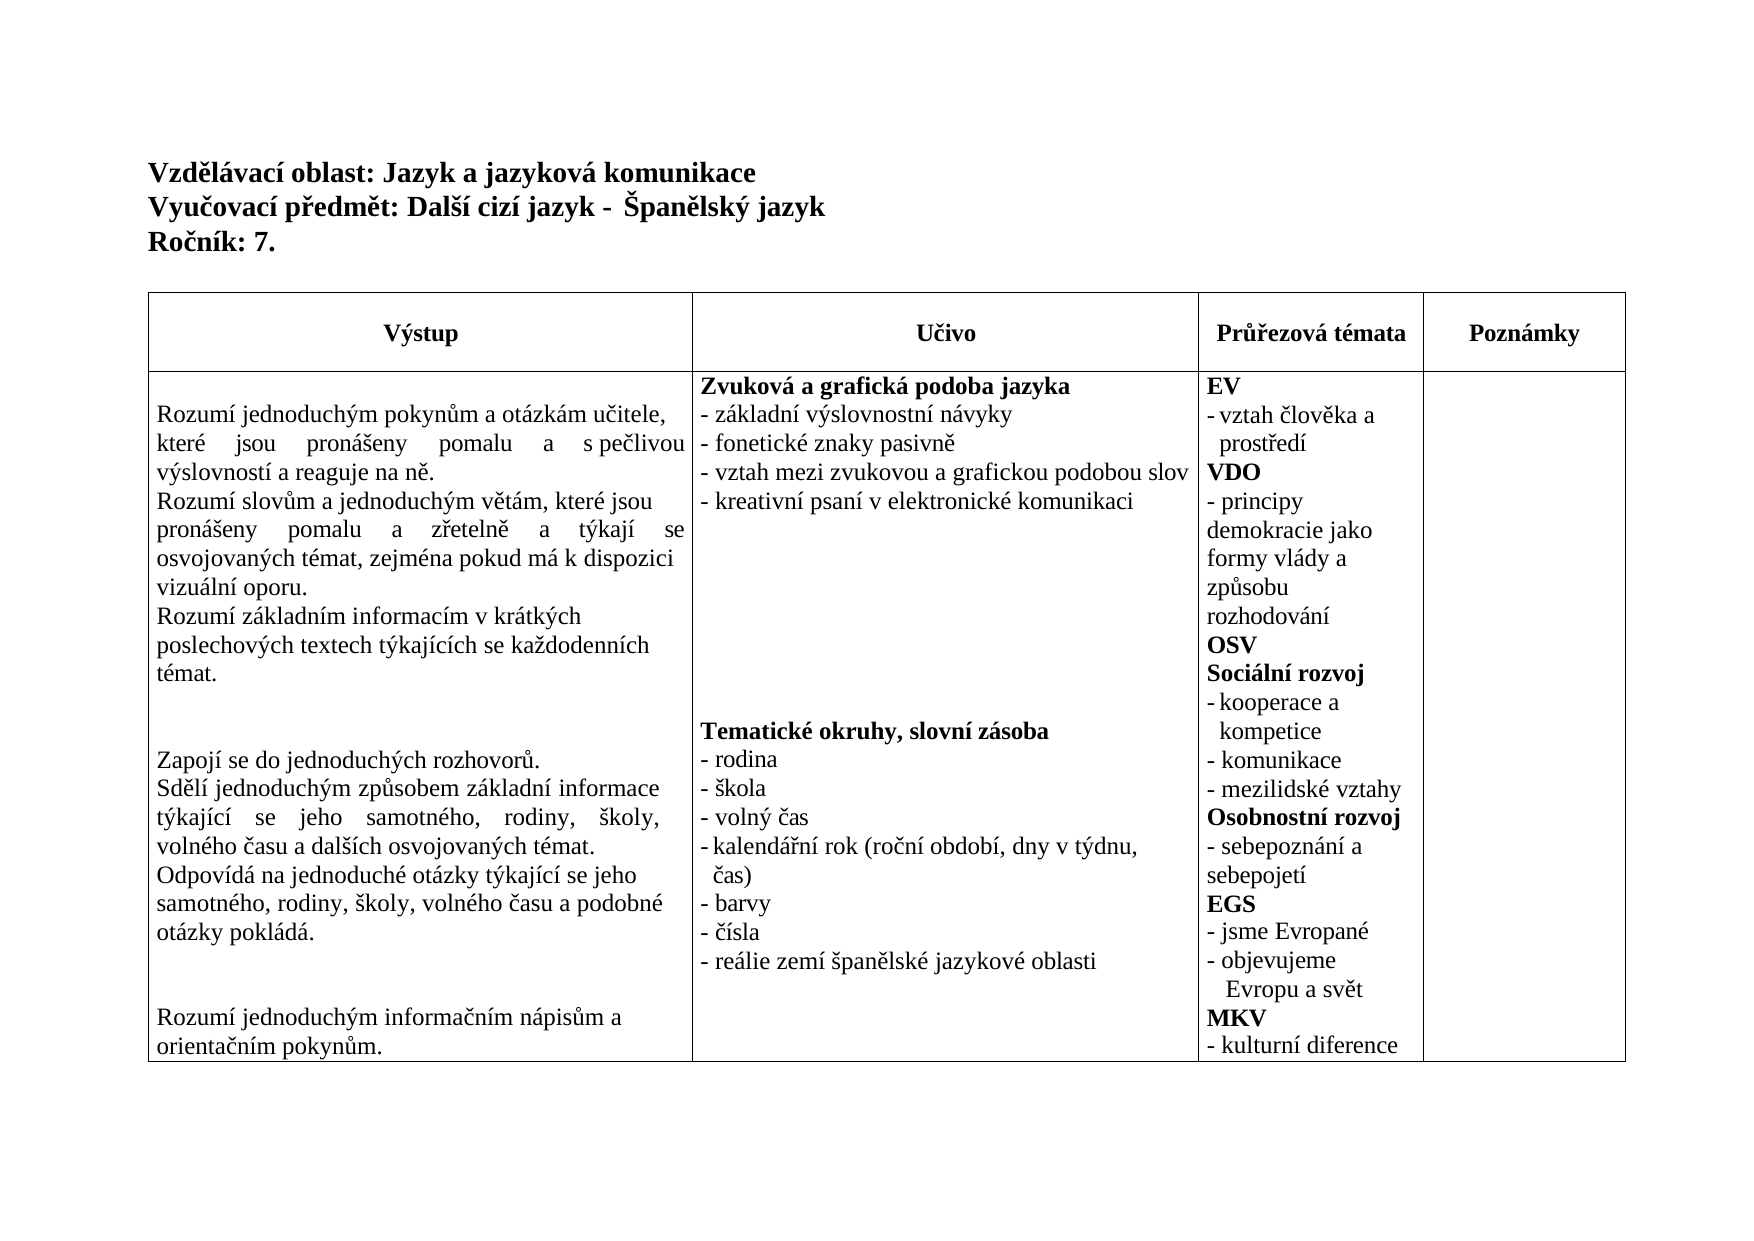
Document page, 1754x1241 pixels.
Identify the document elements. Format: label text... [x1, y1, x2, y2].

text Vzdělávací oblast: Jazyk a jazyková komunikace [148, 155, 927, 188]
text Vyučovací předmět: Další cizí jazyk - Španělský jazyk [148, 189, 927, 223]
table_cell Rozumí jednoduchým pokynům a otázkám učitele, které jsou pronášeny pomalu a s pečlivou výslovností a reaguje na ně. Rozumí slovům a jednoduchým větám, které jsou pronášeny pomalu a zřetelně a týkají se osvojovaných témat, zejména pokud má k dispozici vizuální oporu. Rozumí základním informacím v krátkých poslechových textech týkajících se každodenních témat. Zapojí se do jednoduchých rozhovorů. Sdělí jednoduchým způsobem základní informace týkající se jeho samotného, rodiny, školy, volného času a dalších osvojovaných témat. Odpovídá na jednoduché otázky týkající se jeho samotného, rodiny, školy, volného času a podobné otázky pokládá. Rozumí jednoduchým informačním nápisům a orientačním pokynům. [149, 372, 692, 1061]
text Ročník: 7. [148, 224, 927, 257]
table_header Učivo [693, 293, 1198, 371]
table_header Výstup [149, 293, 692, 371]
table_cell Zvuková a grafická podoba jazyka základní výslovnostní návyky fonetické znaky pasivně vztah mezi zvukovou a grafickou podobou slov kreativní psaní v elektronické komunikaci Tematické okruhy, slovní zásoba rodina škola volný čas kalendářní rok (roční období, dny v týdnu, čas) barvy čísla reálie zemí španělské jazykové oblasti [693, 372, 1198, 1061]
table_cell EV vztah člověka a prostředí VDO principy demokracie jako formy vlády a způsobu rozhodování OSV Sociální rozvoj kooperace a kompetice komunikace mezilidské vztahy Osobnostní rozvoj sebepoznání a sebepojetí EGS jsme Evropané objevujeme Evropu a svět MKV kulturní diference [1199, 372, 1423, 1061]
table_header Poznámky [1424, 293, 1625, 371]
table_header Průřezová témata [1199, 293, 1423, 371]
table_cell [1424, 372, 1625, 1061]
